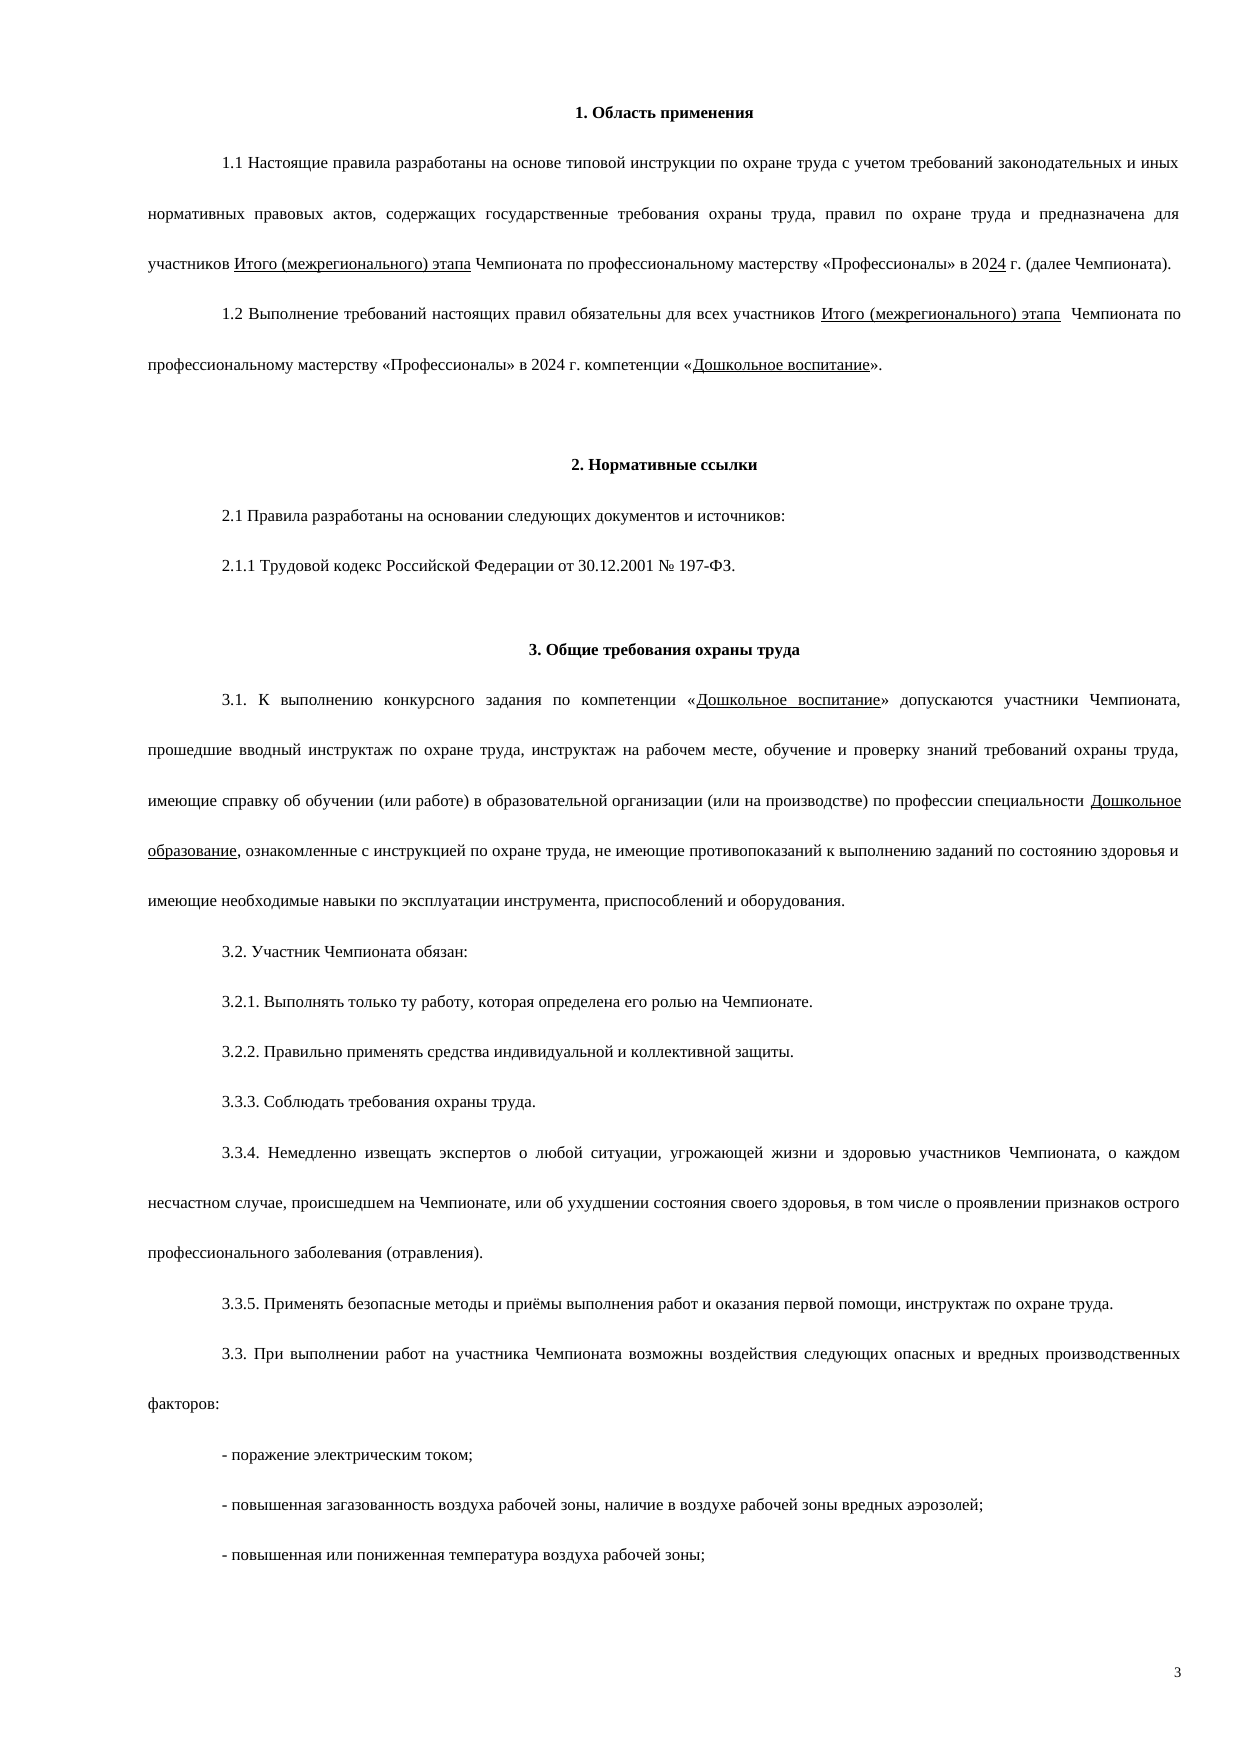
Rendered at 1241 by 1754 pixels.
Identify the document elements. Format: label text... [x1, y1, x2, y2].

text - поражение электрическим током; [148, 1430, 1181, 1464]
text 1. Область применения [148, 89, 1181, 122]
text - повышенная загазованность воздуха рабочей зоны, наличие в воздухе рабочей зоны вредных аэрозолей; [148, 1481, 1181, 1514]
text 1.1 Настоящие правила разработаны на основе типовой инструкции по охране труда с учетом требований законодательных и иных нормативных правовых актов, содержащих государственные требования охраны труда, правил по охране труда и предназначена для участников Итого (межрегионального) этапа Чемпионата по профессиональному мастерству «Профессионалы» в 2024 г. (далее Чемпионата). [148, 139, 1181, 273]
text 3.3.3. Соблюдать требования охраны труда. [148, 1078, 1181, 1112]
text 3.2.2. Правильно применять средства индивидуальной и коллективной защиты. [148, 1028, 1181, 1061]
text 2. Нормативные ссылки [148, 441, 1181, 474]
text 1.2 Выполнение требований настоящих правил обязательны для всех участников Итого (межрегионального) этапа Чемпионата по профессиональному мастерству «Профессионалы» в 2024 г. компетенции «Дошкольное воспитание». [148, 290, 1181, 374]
text 2.1 Правила разработаны на основании следующих документов и источников: [148, 491, 1181, 525]
text 3.3. При выполнении работ на участника Чемпионата возможны воздействия следующих опасных и вредных производственных факторов: [148, 1330, 1181, 1413]
text 3.1. К выполнению конкурсного задания по компетенции «Дошкольное воспитание» допускаются участники Чемпионата, прошедшие вводный инструктаж по охране труда, инструктаж на рабочем месте, обучение и проверку знаний требований охраны труда, имеющие справку об обучении (или работе) в образовательной организации (или на производстве) по профессии специальности Дошкольное образование, ознакомленные с инструкцией по охране труда, не имеющие противопоказаний к выполнению заданий по состоянию здоровья и имеющие необходимые навыки по эксплуатации инструмента, приспособлений и оборудования. [148, 676, 1181, 910]
text 2.1.1 Трудовой кодекс Российской Федерации от 30.12.2001 № 197-ФЗ. [148, 541, 1181, 575]
text 3.3.4. Немедленно извещать экспертов о любой ситуации, угрожающей жизни и здоровью участников Чемпионата, о каждом несчастном случае, происшедшем на Чемпионате, или об ухудшении состояния своего здоровья, в том числе о проявлении признаков острого профессионального заболевания (отравления). [148, 1128, 1181, 1263]
text 3.2. Участник Чемпионата обязан: [148, 927, 1181, 961]
text - повышенная или пониженная температура воздуха рабочей зоны; [148, 1531, 1181, 1564]
text 3.3.5. Применять безопасные методы и приёмы выполнения работ и оказания первой помощи, инструктаж по охране труда. [148, 1279, 1181, 1313]
text 3. Общие требования охраны труда [148, 625, 1181, 659]
text 3.2.1. Выполнять только ту работу, которая определена его ролью на Чемпионате. [148, 977, 1181, 1011]
